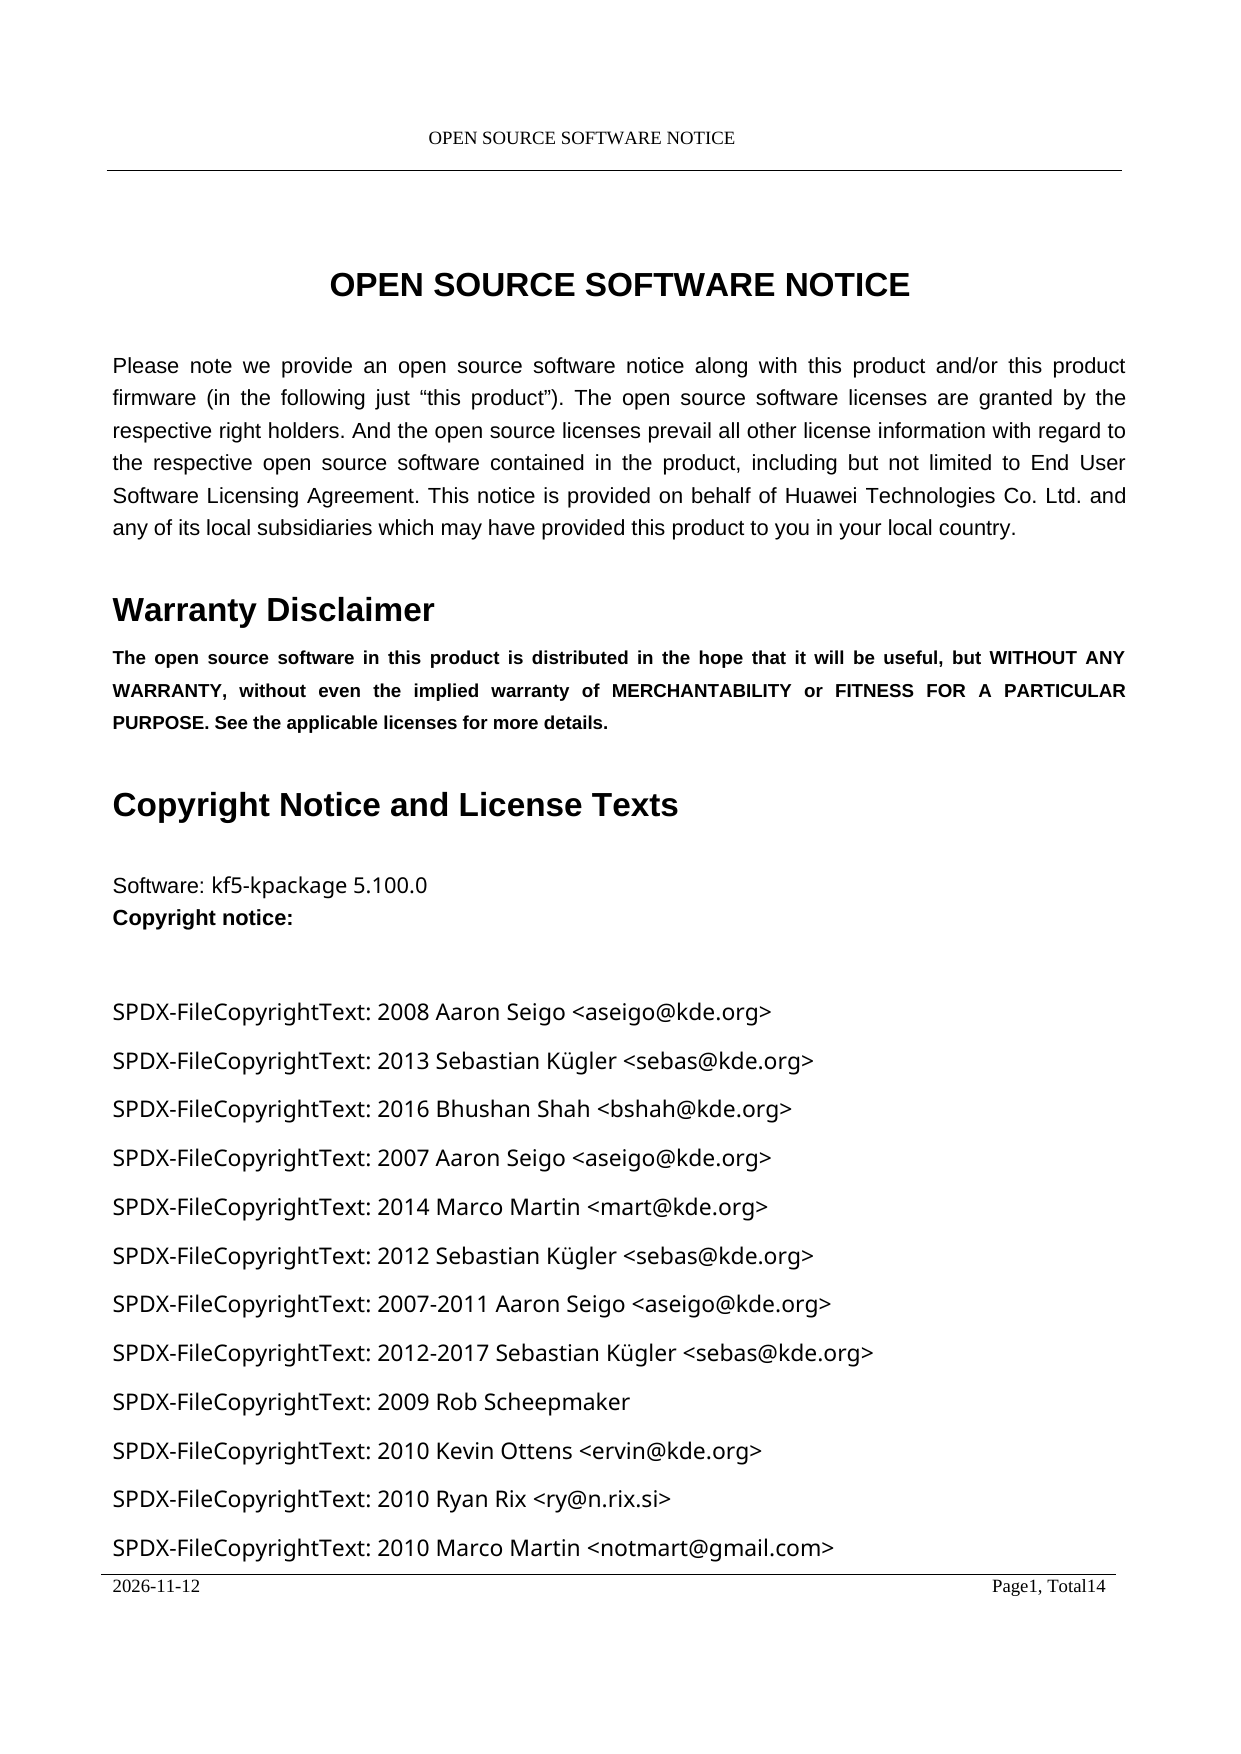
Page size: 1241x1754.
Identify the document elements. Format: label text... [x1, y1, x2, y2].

text Copyright notice: [112, 901, 1128, 934]
text Please note we provide an open source software notice along with this product and/or this product firmware (in the following just “this product”). The open source software licenses are granted by the respective right holders. And the open source licenses prevail all other license information with regard to the respective open source software contained in the product, including but not limited to End User Software Licensing Agreement. This notice is provided on behalf of Huawei Technologies Co. Ltd. and any of its local subsidiaries which may have provided this product to you in your local country. [112, 349, 1128, 544]
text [112, 947, 1128, 1564]
text Warranty Disclaimer [112, 576, 1128, 641]
text Copyright Notice and License Texts [112, 771, 1128, 836]
text The open source software in this product is distributed in the hope that it will be useful, but WITHOUT ANY WARRANTY, without even the implied warranty of MERCHANTABILITY or FITNESS FOR A PARTICULAR PURPOSE. See the applicable licenses for more details. [112, 641, 1128, 739]
text Software: kf5-kpackage 5.100.0 [112, 869, 1128, 901]
text OPEN SOURCE SOFTWARE NOTICE [112, 251, 1128, 316]
